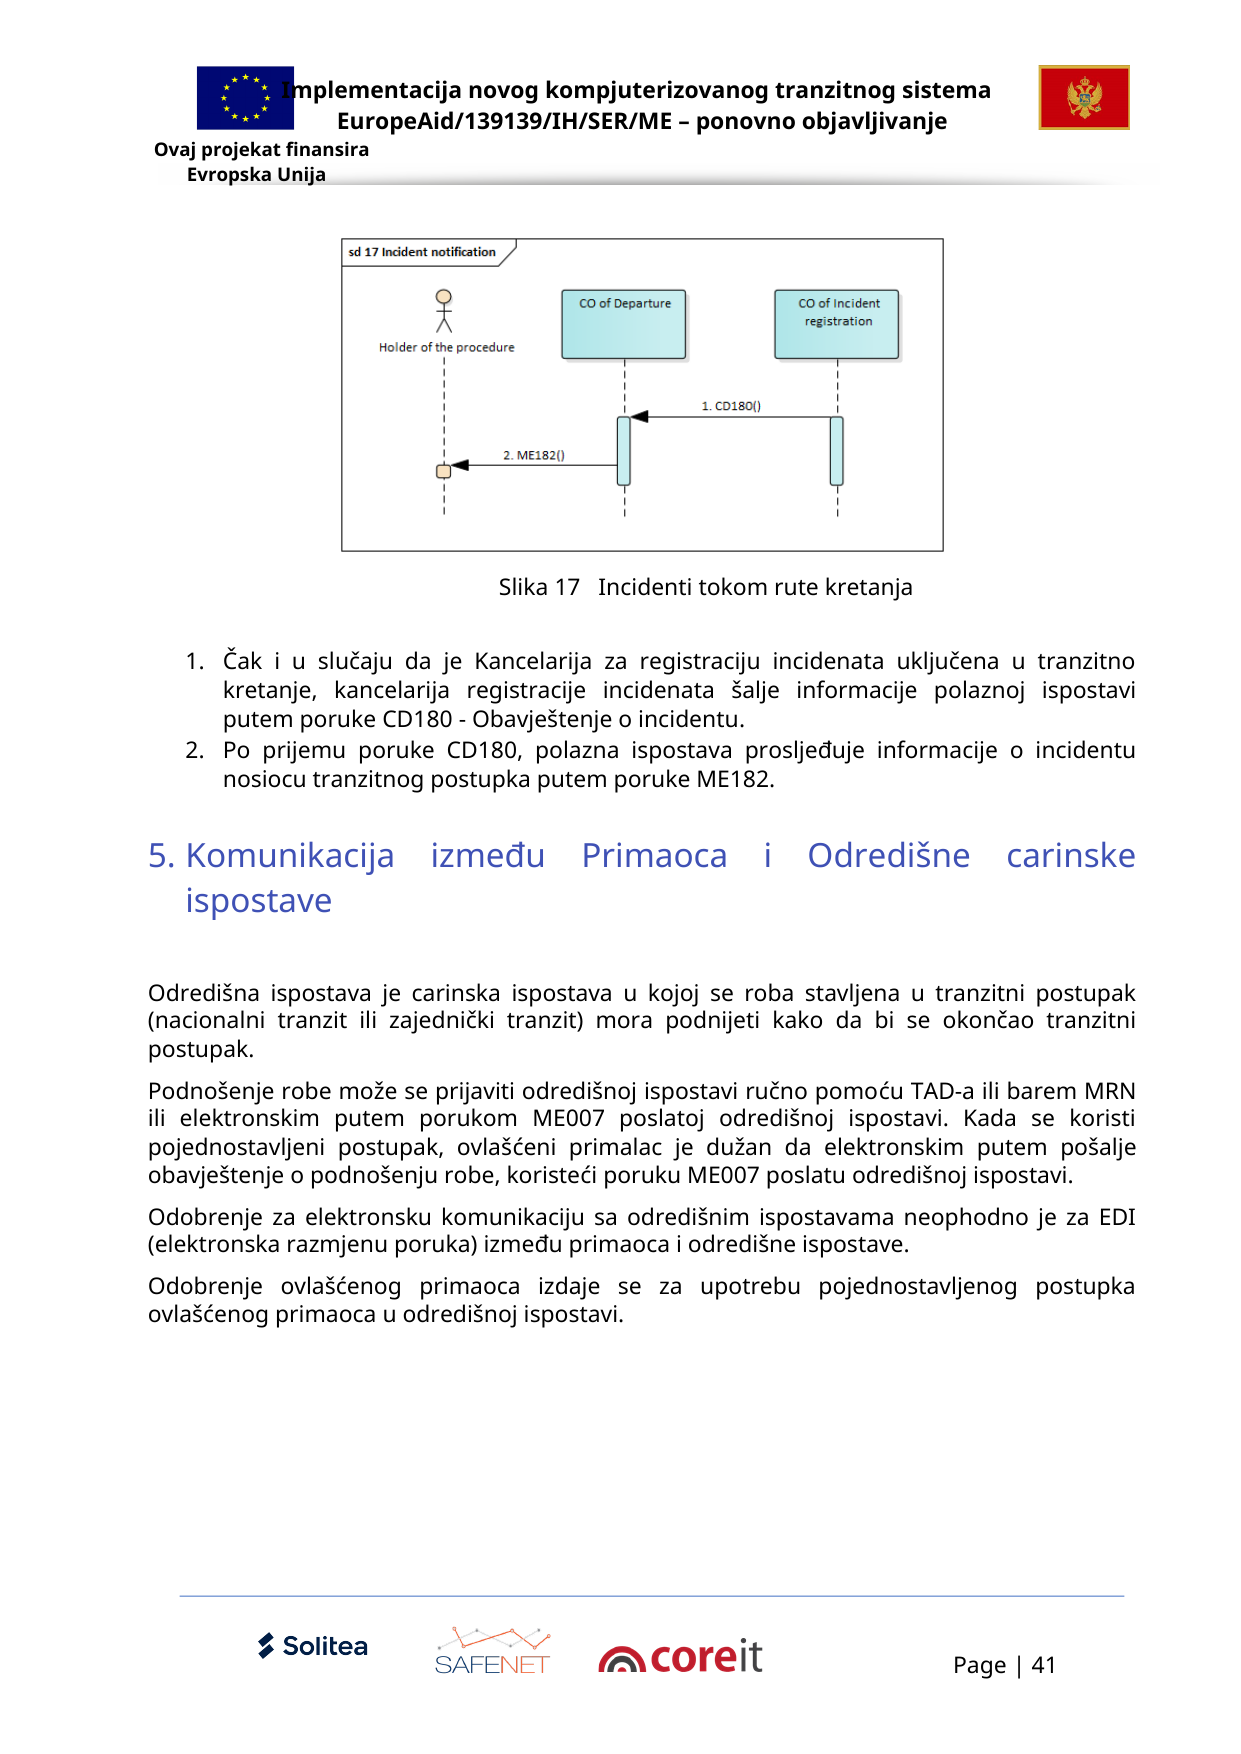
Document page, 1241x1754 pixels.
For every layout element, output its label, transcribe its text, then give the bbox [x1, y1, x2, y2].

picture [598, 1638, 763, 1674]
picture [243, 1617, 382, 1674]
text Podnošenje robe može se prijaviti odredišnoj ispostavi ručno pomoću TAD-a ili barem MRN ili elektronskim putem porukom ME007 poslatoj odredišnoj ispostavi. Kada se koristi pojednostavljeni postupak, ovlašćeni primalac je dužan da elektronskim putem pošalje obavještenje o podnošenju robe, koristeći poruku ME007 poslatu odredišnoj ispostavi. [148, 1076, 1137, 1190]
picture [435, 1626, 551, 1674]
text Odobrenje za elektronsku komunikaciju sa odredišnim ispostavama neophodno je za EDI (elektronska razmjenu poruka) između primaoca i odredišne ispostave. [148, 1203, 1137, 1259]
list Čak i u slučaju da je Kancelarija za registraciju incidenata uključena u tranzitno kretanje, kancelarija registracije incidenata šalje informacije polaznoj ispostavi putem poruke CD180 - Obavještenje o incidentu. [185, 646, 1137, 735]
list Komunikacija između Primaoca i Odredišne carinske ispostave [148, 832, 1137, 922]
text Slika 17 Incidenti tokom rute kretanja [148, 571, 1137, 602]
text Odredišna ispostava je carinska ispostava u kojoj se roba stavljena u tranzitni postupak (nacionalni tranzit ili zajednički tranzit) mora podnijeti kako da bi se okončao tranzitni postupak. [148, 979, 1137, 1064]
list Po prijemu poruke CD180, polazna ispostava prosljeđuje informacije o incidentu nosiocu tranzitnog postupka putem poruke ME182. [185, 735, 1137, 794]
picture [333, 231, 951, 559]
text Odobrenje ovlašćenog primaoca izdaje se za upotrebu pojednostavljenog postupka ovlašćenog primaoca u odredišnoj ispostavi. [148, 1272, 1137, 1329]
picture [196, 66, 295, 130]
picture [1038, 65, 1130, 130]
